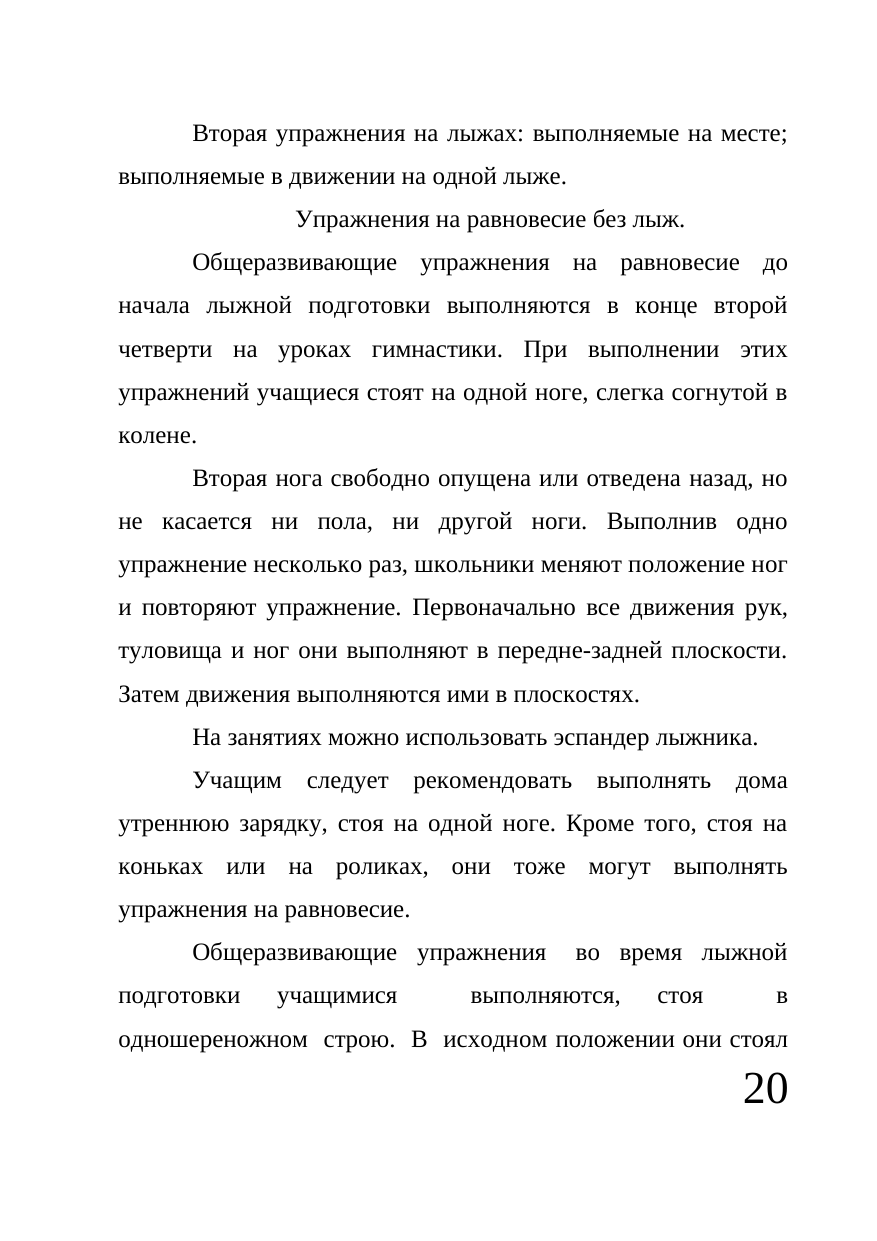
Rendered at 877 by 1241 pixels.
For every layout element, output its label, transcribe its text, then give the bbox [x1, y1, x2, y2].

text Общеразвивающие упражнения на равновесие до начала лыжной подготовки выполняются в конце второй четверти на уроках гимнастики. При выполнении этих упражнений учащиеся стоят на одной ноге, слегка согнутой в колене. [118, 247, 788, 449]
text Учащим следует рекомендовать выполнять дома утреннюю зарядку, стоя на одной ноге. Кроме того, стоя на коньках или на роликах, они тоже могут выполнять упражнения на равновесие. [118, 765, 788, 923]
text Вторая нога свободно опущена или отведена назад, но не касается ни пола, ни другой ноги. Выполнив одно упражнение несколько раз, школьники меняют положение ног и повторяют упражнение. Первоначально все движения рук, туловища и ног они выполняют в передне-задней плоскости. Затем движения выполняются ими в плоскостях. [118, 463, 788, 707]
text На занятиях можно использовать эспандер лыжника. [118, 722, 788, 751]
text Упражнения на равновесие без лыж. [118, 204, 788, 233]
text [118, 937, 788, 1052]
text Вторая упражнения на лыжах: выполняемые на месте; выполняемые в движении на одной лыже. [118, 118, 788, 190]
